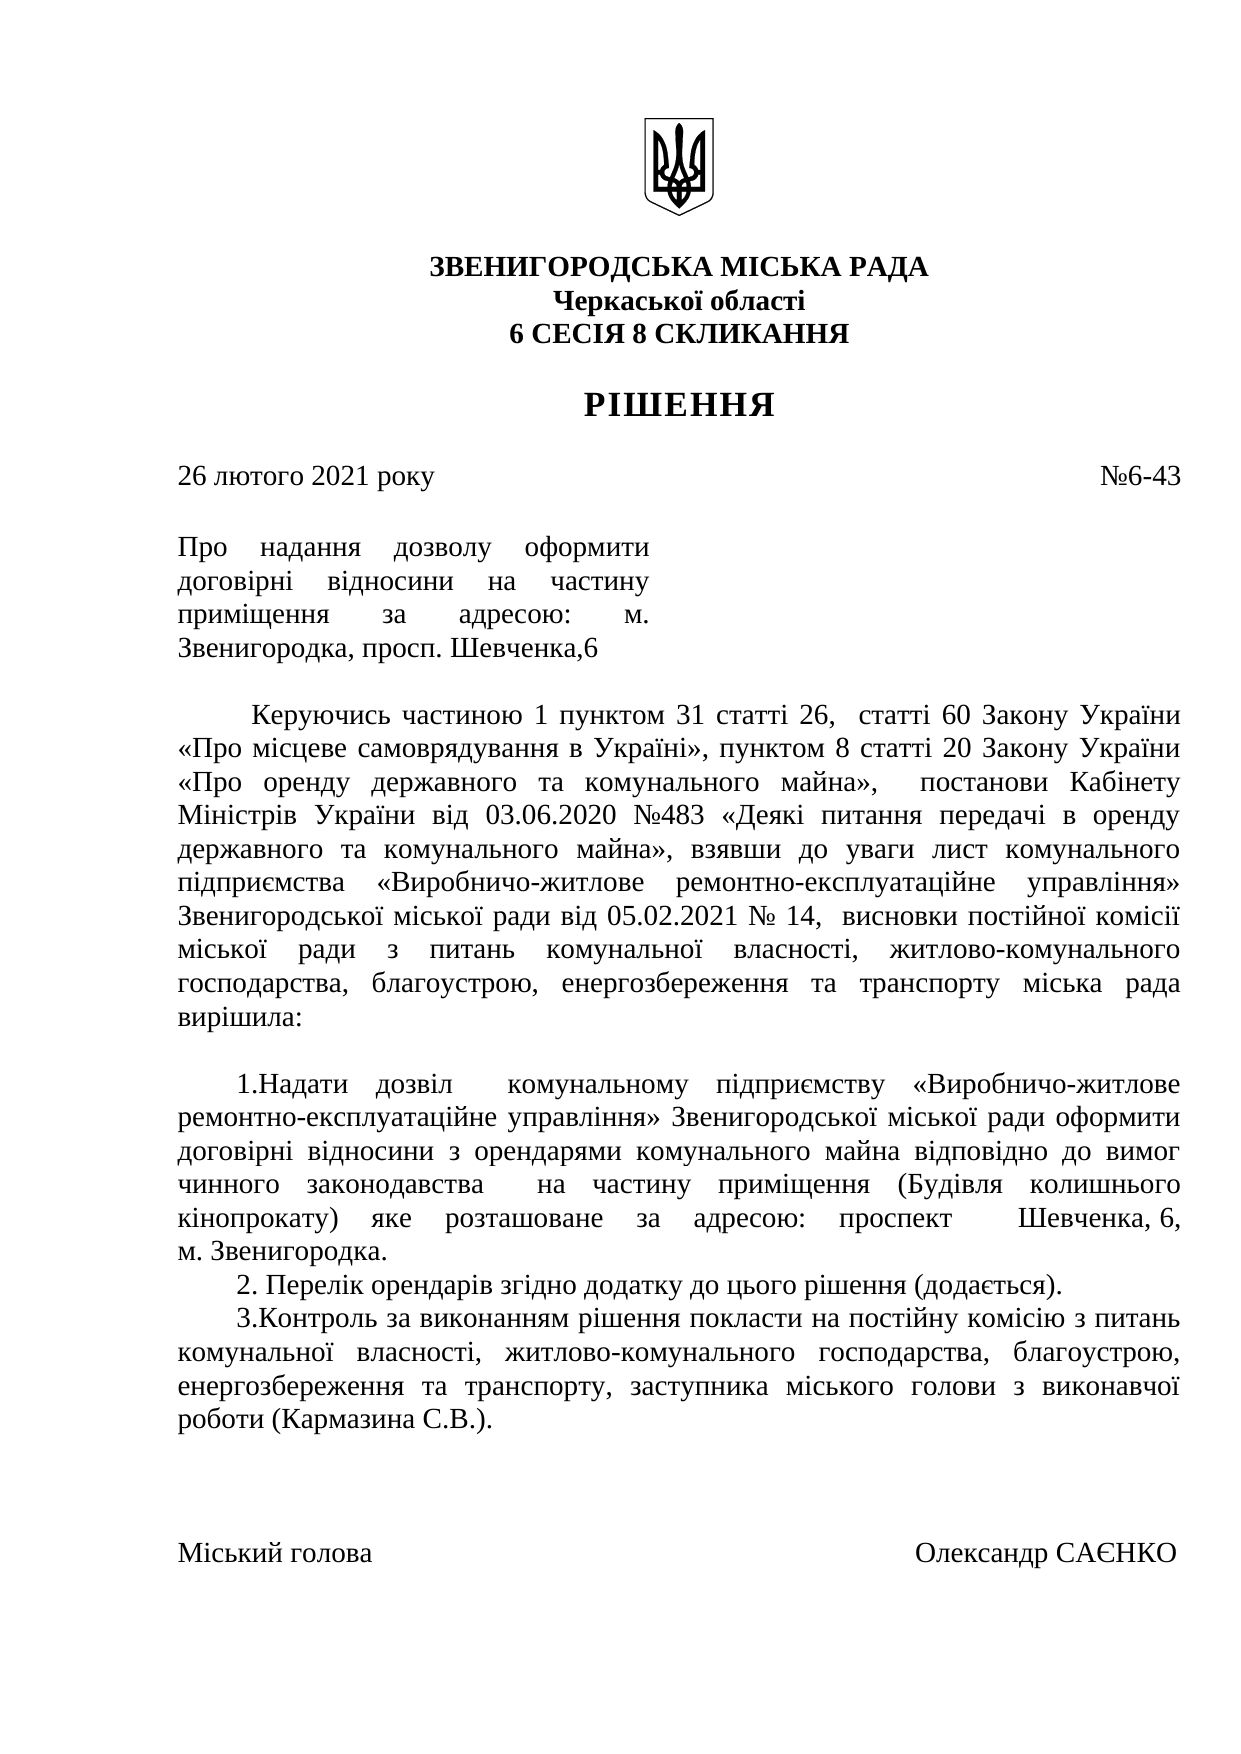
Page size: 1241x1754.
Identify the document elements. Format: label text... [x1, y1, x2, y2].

text Про надання дозволу оформити договірні відносини на частину приміщення за адресою: м. Звенигородка, просп. Шевченка,6 [177, 529, 650, 663]
text РІШЕННЯ [177, 384, 1181, 424]
text 1.Надати дозвіл комунальному підприємству «Виробничо-житлове ремонтно-експлуатаційне управління» Звенигородської міської ради оформити договірні відносини з орендарями комунального майна відповідно до вимог чинного законодавства на частину приміщення (Будівля колишнього кінопрокату) яке розташоване за адресою: проспект Шевченка, 6, м. Звенигородка. [177, 1166, 1181, 1267]
table_header №6-43 [679, 458, 1192, 529]
text 1.Надати дозвіл комунальному підприємству «Виробничо-житлове ремонтно-експлуатаційне управління» Звенигородської міської ради оформити договірні відносини з орендарями комунального майна відповідно до вимог чинного законодавства на частину приміщення (Будівля колишнього кінопрокату) яке розташоване за адресою: проспект Шевченка, 6, м. Звенигородка. [177, 1066, 1181, 1166]
text Черкаської області [177, 283, 1181, 317]
text Керуючись частиною 1 пунктом 31 статті 26, статті 60 Закону України «Про місцеве самоврядування в Україні», пунктом 8 статті 20 Закону України «Про оренду державного та комунального майна», постанови Кабінету Міністрів України від 03.06.2020 №483 «Деякі питання передачі в оренду державного та комунального майна», взявши до уваги лист комунального підприємства «Виробничо-житлове ремонтно-експлуатаційне управління» Звенигородської міської ради від 05.02.2021 № 14, висновки постійної комісії міської ради з питань комунальної власності, житлово-комунального господарства, благоустрою, енергозбереження та транспорту міська рада вирішила: [177, 697, 1181, 1032]
text Міський голова Олександр САЄНКО [177, 1535, 1181, 1569]
table_header 26 лютого 2021 року [166, 458, 679, 529]
text 2. Перелік орендарів згідно додатку до цього рішення (додається). [177, 1267, 1181, 1301]
text ЗВЕНИГОРОДСЬКА МІСЬКА РАДА [177, 249, 1181, 283]
text 3.Контроль за виконанням рішення покласти на постійну комісію з питань комунальної власності, житлово-комунального господарства, благоустрою, енергозбереження та транспорту, заступника міського голови з виконавчої роботи (Кармазина С.В.). [177, 1301, 1181, 1435]
text 6 СЕСІЯ 8 СКЛИКАННЯ [177, 317, 1181, 350]
